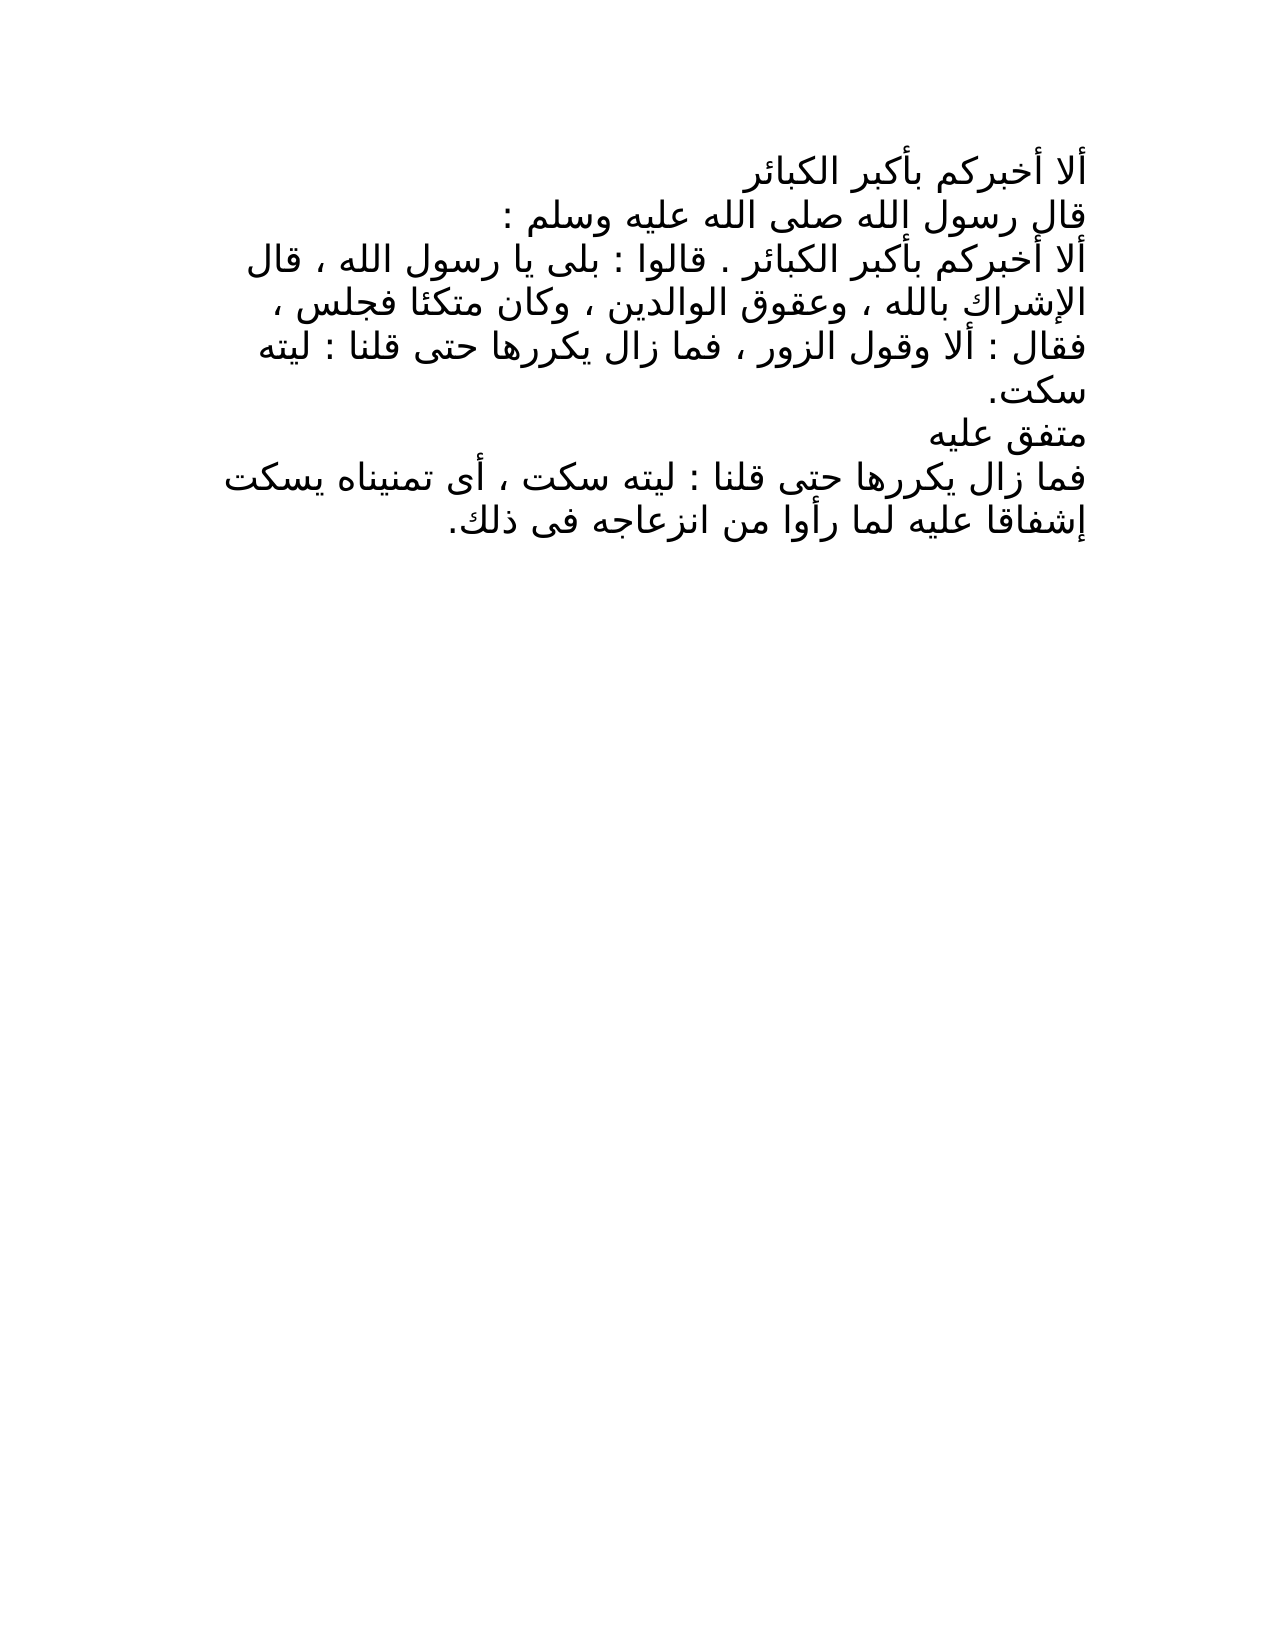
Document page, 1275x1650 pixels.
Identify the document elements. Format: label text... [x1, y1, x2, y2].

text ألا أخبركم بأكبر الكبائر [187, 150, 1087, 194]
text قال رسول الله صلى الله عليه وسلم : [187, 194, 1087, 237]
text ألا أخبركم بأكبر الكبائر . قالوا : بلى يا رسول الله ، قال الإشراك بالله ، وعقوق الوالدين ، وكان متكئا فجلس ، فقال : ألا وقول الزور ، فما زال يكررها حتى قلنا : ليته سكت. [187, 237, 1087, 412]
text متفق عليه [187, 412, 1087, 456]
text فما زال يكررها حتى قلنا : ليته سكت ، أى تمنيناه يسكت إشفاقا عليه لما رأوا من انزعاجه فى ذلك. [187, 456, 1087, 543]
